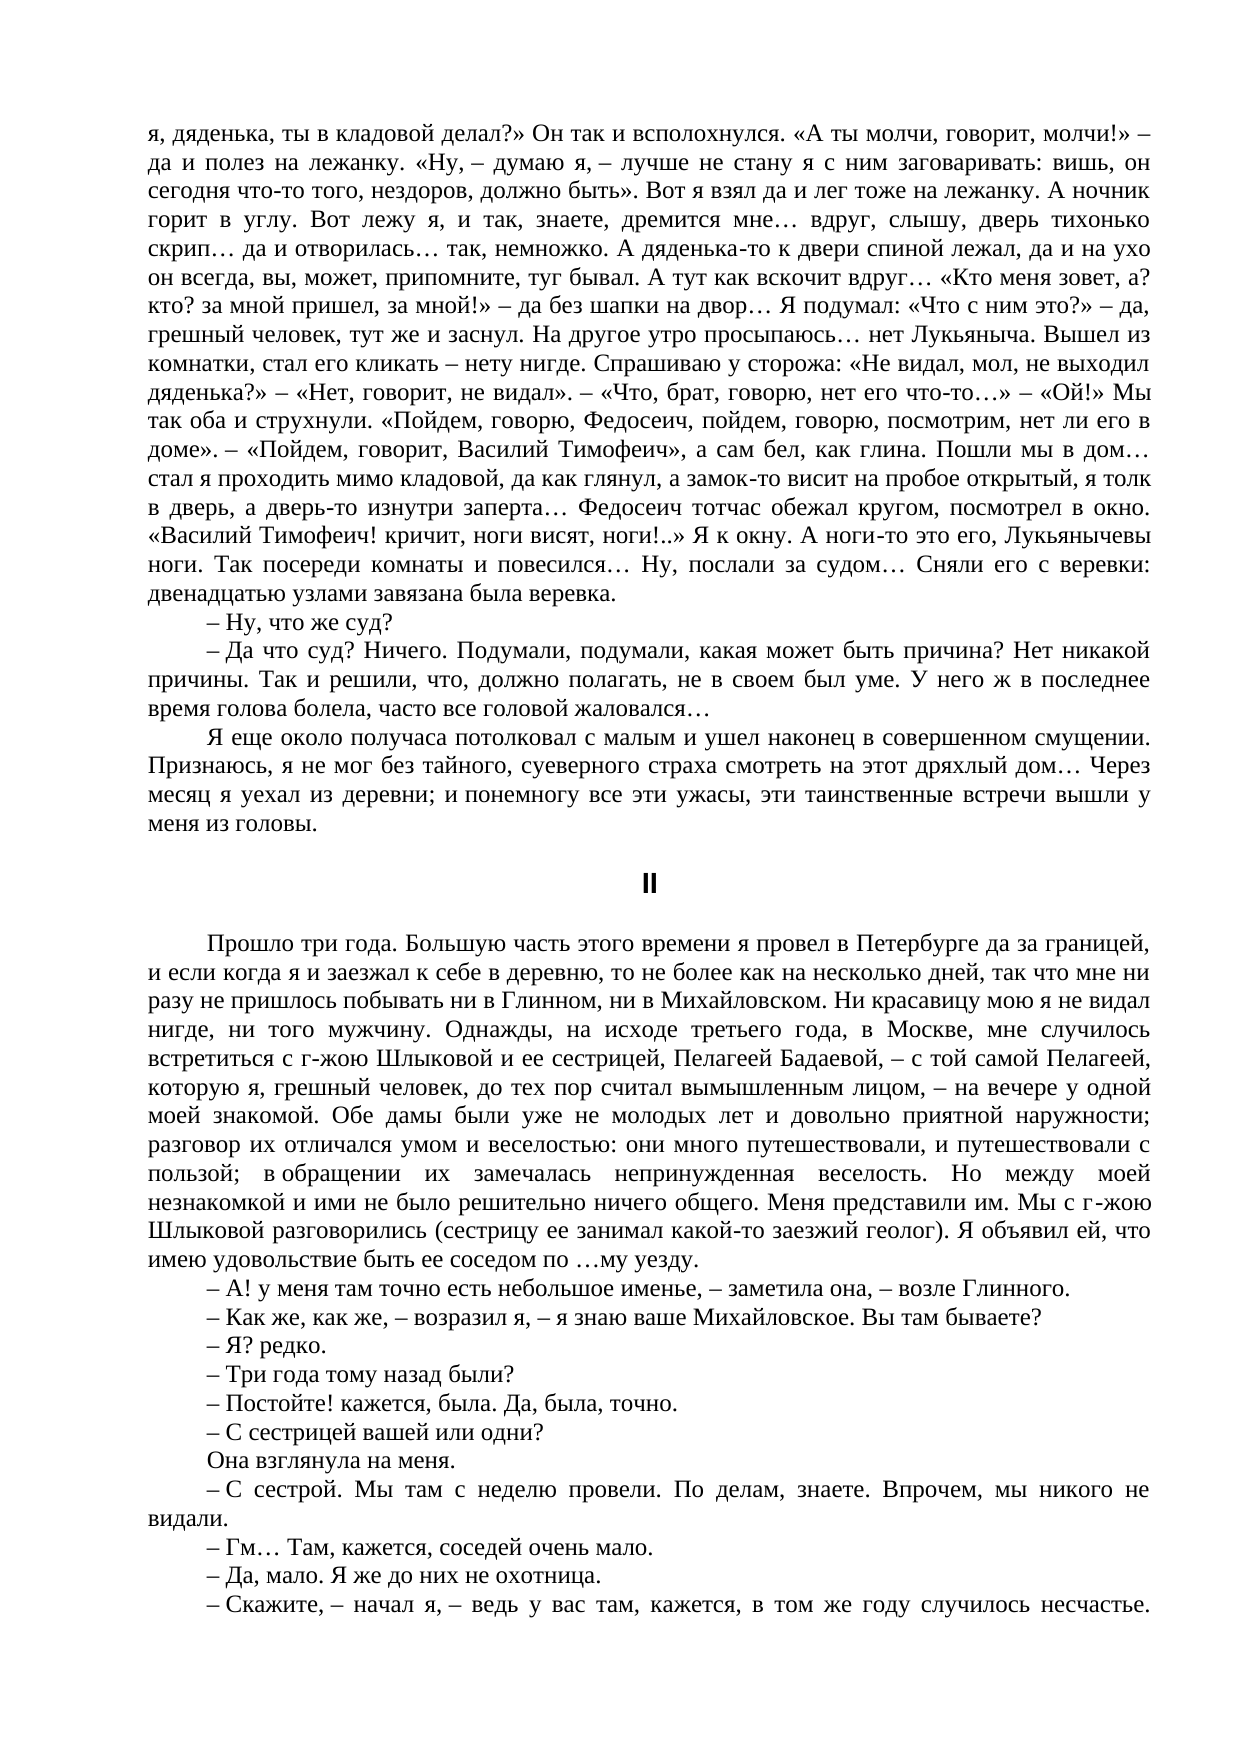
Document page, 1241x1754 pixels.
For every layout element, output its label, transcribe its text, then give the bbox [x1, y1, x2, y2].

subtitle II [148, 866, 1152, 899]
text – Да, мало. Я же до них не охотница. [148, 1560, 1152, 1589]
text – А! у меня там точно есть небольшое именье, – заметила она, – возле Глинного. [148, 1273, 1152, 1302]
text – Гм… Там, кажется, соседей очень мало. [148, 1532, 1152, 1560]
text Она взглянула на меня. [148, 1445, 1152, 1474]
text – Я? редко. [148, 1330, 1152, 1359]
text – Да что суд? Ничего. Подумали, подумали, какая может быть причина? Нет никакой причины. Так и решили, что, должно полагать, не в своем был уме. У него ж в последнее время голова болела, часто все головой жаловался… [148, 636, 1152, 722]
text Я еще около получаса потолковал с малым и ушел наконец в совершенном смущении. Признаюсь, я не мог без тайного, суеверного страха смотреть на этот дряхлый дом… Через месяц я уехал из деревни; и понемногу все эти ужасы, эти таинственные встречи вышли у меня из головы. [148, 722, 1152, 837]
text Прошло три года. Большую часть этого времени я провел в Петербурге да за границей, и если когда я и заезжал к себе в деревню, то не более как на несколько дней, так что мне ни разу не пришлось побывать ни в Глинном, ни в Михайловском. Ни красавицу мою я не видал нигде, ни того мужчину. Однажды, на исходе третьего года, в Москве, мне случилось встретиться с г-жою Шлыковой и ее сестрицей, Пелагеей Бадаевой, – с той самой Пелагеей, которую я, грешный человек, до тех пор считал вымышленным лицом, – на вечере у одной моей знакомой. Обе дамы были уже не молодых лет и довольно приятной наружности; разговор их отличался умом и веселостью: они много путешествовали, и путешествовали с пользой; в обращении их замечалась непринужденная веселость. Но между моей незнакомкой и ими не было решительно ничего общего. Меня представили им. Мы с г-жою Шлыковой разговорились (сестрицу ее занимал какой-то заезжий геолог). Я объявил ей, что имею удовольствие быть ее соседом по …му уезду. [148, 928, 1152, 1273]
text – Постойте! кажется, была. Да, была, точно. [148, 1388, 1152, 1417]
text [148, 118, 1152, 607]
text – Три года тому назад были? [148, 1359, 1152, 1388]
text – С сестрицей вашей или одни? [148, 1417, 1152, 1445]
text – С сестрой. Мы там с неделю провели. По делам, знаете. Впрочем, мы никого не видали. [148, 1474, 1152, 1532]
text – Как же, как же, – возразил я, – я знаю ваше Михайловское. Вы там бываете? [148, 1302, 1152, 1330]
text – Ну, что же суд? [148, 607, 1152, 636]
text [148, 1589, 1152, 1618]
